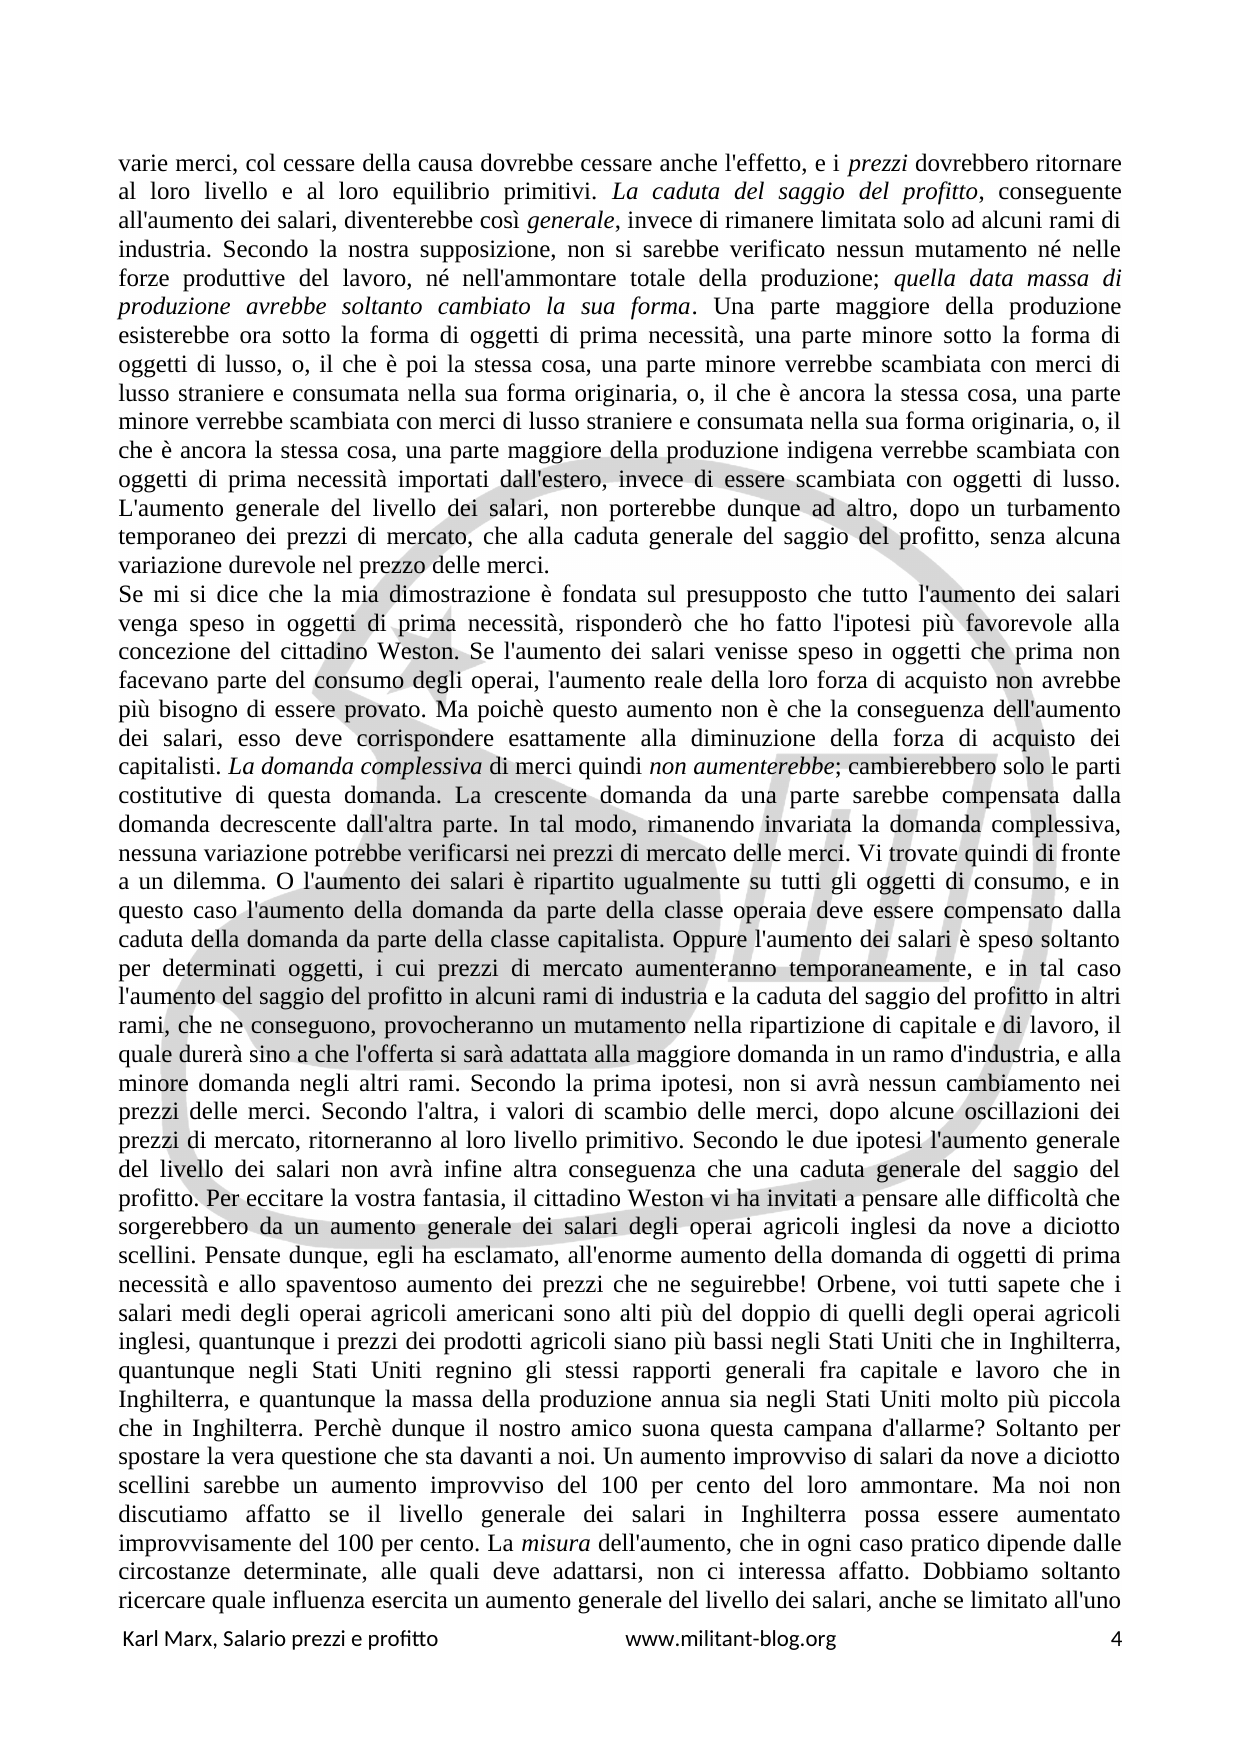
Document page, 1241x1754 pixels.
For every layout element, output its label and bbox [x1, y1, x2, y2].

text [118, 579, 1122, 1614]
text [118, 148, 1122, 579]
